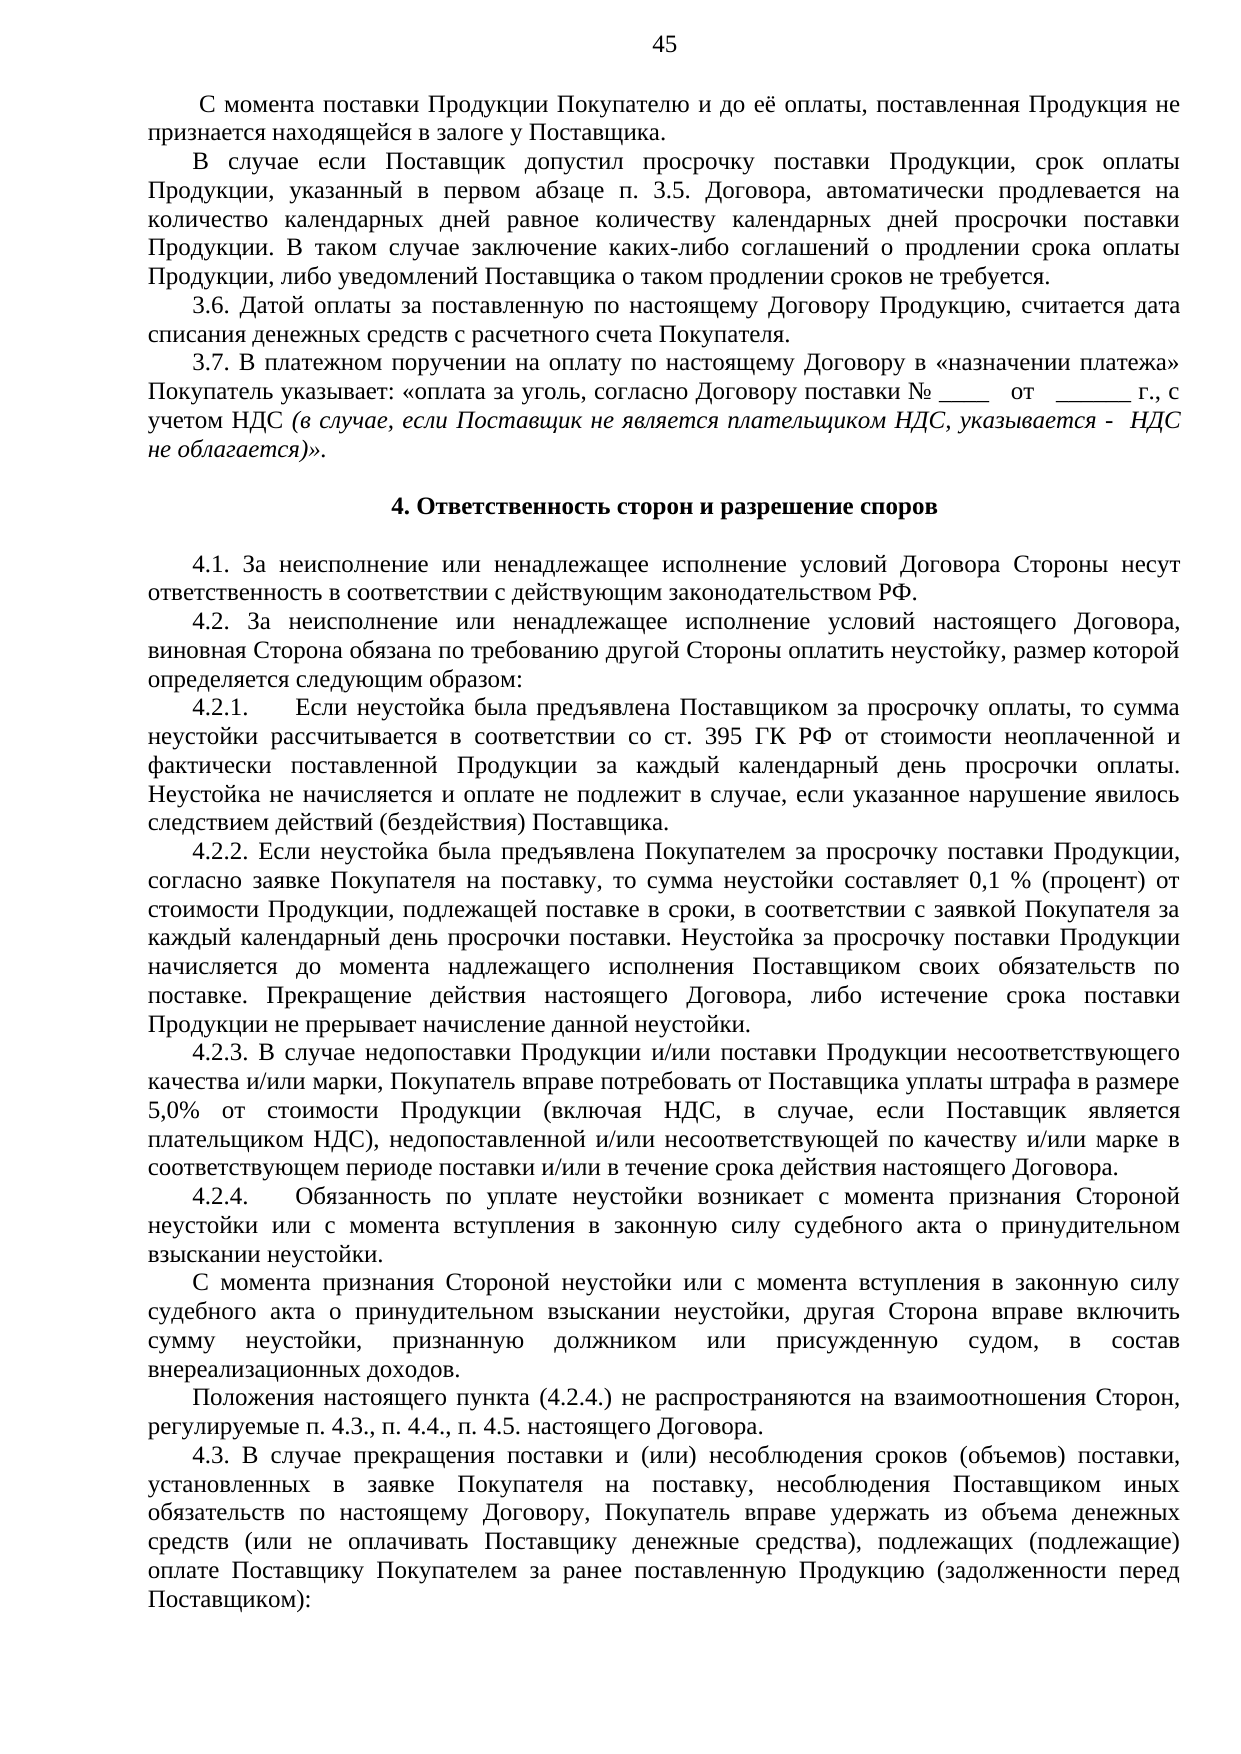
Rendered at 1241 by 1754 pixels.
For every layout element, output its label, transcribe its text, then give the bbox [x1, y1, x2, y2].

text 4.2.2. Если неустойка была предъявлена Покупателем за просрочку поставки Продукции, согласно заявке Покупателя на поставку, то сумма неустойки составляет 0,1 % (процент) от стоимости Продукции, подлежащей поставке в сроки, в соответствии с заявкой Покупателя за каждый календарный день просрочки поставки. Неустойка за просрочку поставки Продукции начисляется до момента надлежащего исполнения Поставщиком своих обязательств по поставке. Прекращение действия настоящего Договора, либо истечение срока поставки Продукции не прерывает начисление данной неустойки. [148, 836, 1181, 1037]
text 4. Ответственность сторон и разрешение споров [148, 491, 1181, 520]
text Положения настоящего пункта (4.2.4.) не распространяются на взаимоотношения Сторон, регулируемые п. 4.3., п. 4.4., п. 4.5. настоящего Договора. [148, 1382, 1181, 1440]
text 4.2.3. В случае недопоставки Продукции и/или поставки Продукции несоответствующего качества и/или марки, Покупатель вправе потребовать от Поставщика уплаты штрафа в размере 5,0% от стоимости Продукции (включая НДС, в случае, если Поставщик является плательщиком НДС), недопоставленной и/или несоответствующей по качеству и/или марке в соответствующем периоде поставки и/или в течение срока действия настоящего Договора. [148, 1037, 1181, 1181]
text 4.2.4. Обязанность по уплате неустойки возникает с момента признания Стороной неустойки или с момента вступления в законную силу судебного акта о принудительном взыскании неустойки. [148, 1181, 1181, 1267]
text С момента поставки Продукции Покупателю и до её оплаты, поставленная Продукция не признается находящейся в залоге у Поставщика. [148, 89, 1181, 146]
text 3.6. Датой оплаты за поставленную по настоящему Договору Продукцию, считается дата списания денежных средств с расчетного счета Покупателя. [148, 290, 1181, 347]
text В случае если Поставщик допустил просрочку поставки Продукции, срок оплаты Продукции, указанный в первом абзаце п. 3.5. Договора, автоматически продлевается на количество календарных дней равное количеству календарных дней просрочки поставки Продукции. В таком случае заключение каких-либо соглашений о продлении срока оплаты Продукции, либо уведомлений Поставщика о таком продлении сроков не требуется. [148, 146, 1181, 290]
text 4.2.1. Если неустойка была предъявлена Поставщиком за просрочку оплаты, то сумма неустойки рассчитывается в соответствии со ст. 395 ГК РФ от стоимости неоплаченной и фактически поставленной Продукции за каждый календарный день просрочки оплаты. Неустойка не начисляется и оплате не подлежит в случае, если указанное нарушение явилось следствием действий (бездействия) Поставщика. [148, 692, 1181, 836]
text 4.2. За неисполнение или ненадлежащее исполнение условий настоящего Договора, виновная Сторона обязана по требованию другой Стороны оплатить неустойку, размер которой определяется следующим образом: [148, 606, 1181, 692]
text С момента признания Стороной неустойки или с момента вступления в законную силу судебного акта о принудительном взыскании неустойки, другая Сторона вправе включить сумму неустойки, признанную должником или присужденную судом, в состав внереализационных доходов. [148, 1267, 1181, 1382]
text 3.7. В платежном поручении на оплату по настоящему Договору в «назначении платежа» Покупатель указывает: «оплата за уголь, согласно Договору поставки № ____ от ______ г., с учетом НДС (в случае, если Поставщик не является плательщиком НДС, указывается - НДС не облагается)». [148, 347, 1181, 462]
text 4.3. В случае прекращения поставки и (или) несоблюдения сроков (объемов) поставки, установленных в заявке Покупателя на поставку, несоблюдения Поставщиком иных обязательств по настоящему Договору, Покупатель вправе удержать из объема денежных средств (или не оплачивать Поставщику денежные средства), подлежащих (подлежащие) оплате Поставщику Покупателем за ранее поставленную Продукцию (задолженности перед Поставщиком): [148, 1440, 1181, 1612]
text 4.1. За неисполнение или ненадлежащее исполнение условий Договора Стороны несут ответственность в соответствии с действующим законодательством РФ. [148, 549, 1181, 606]
